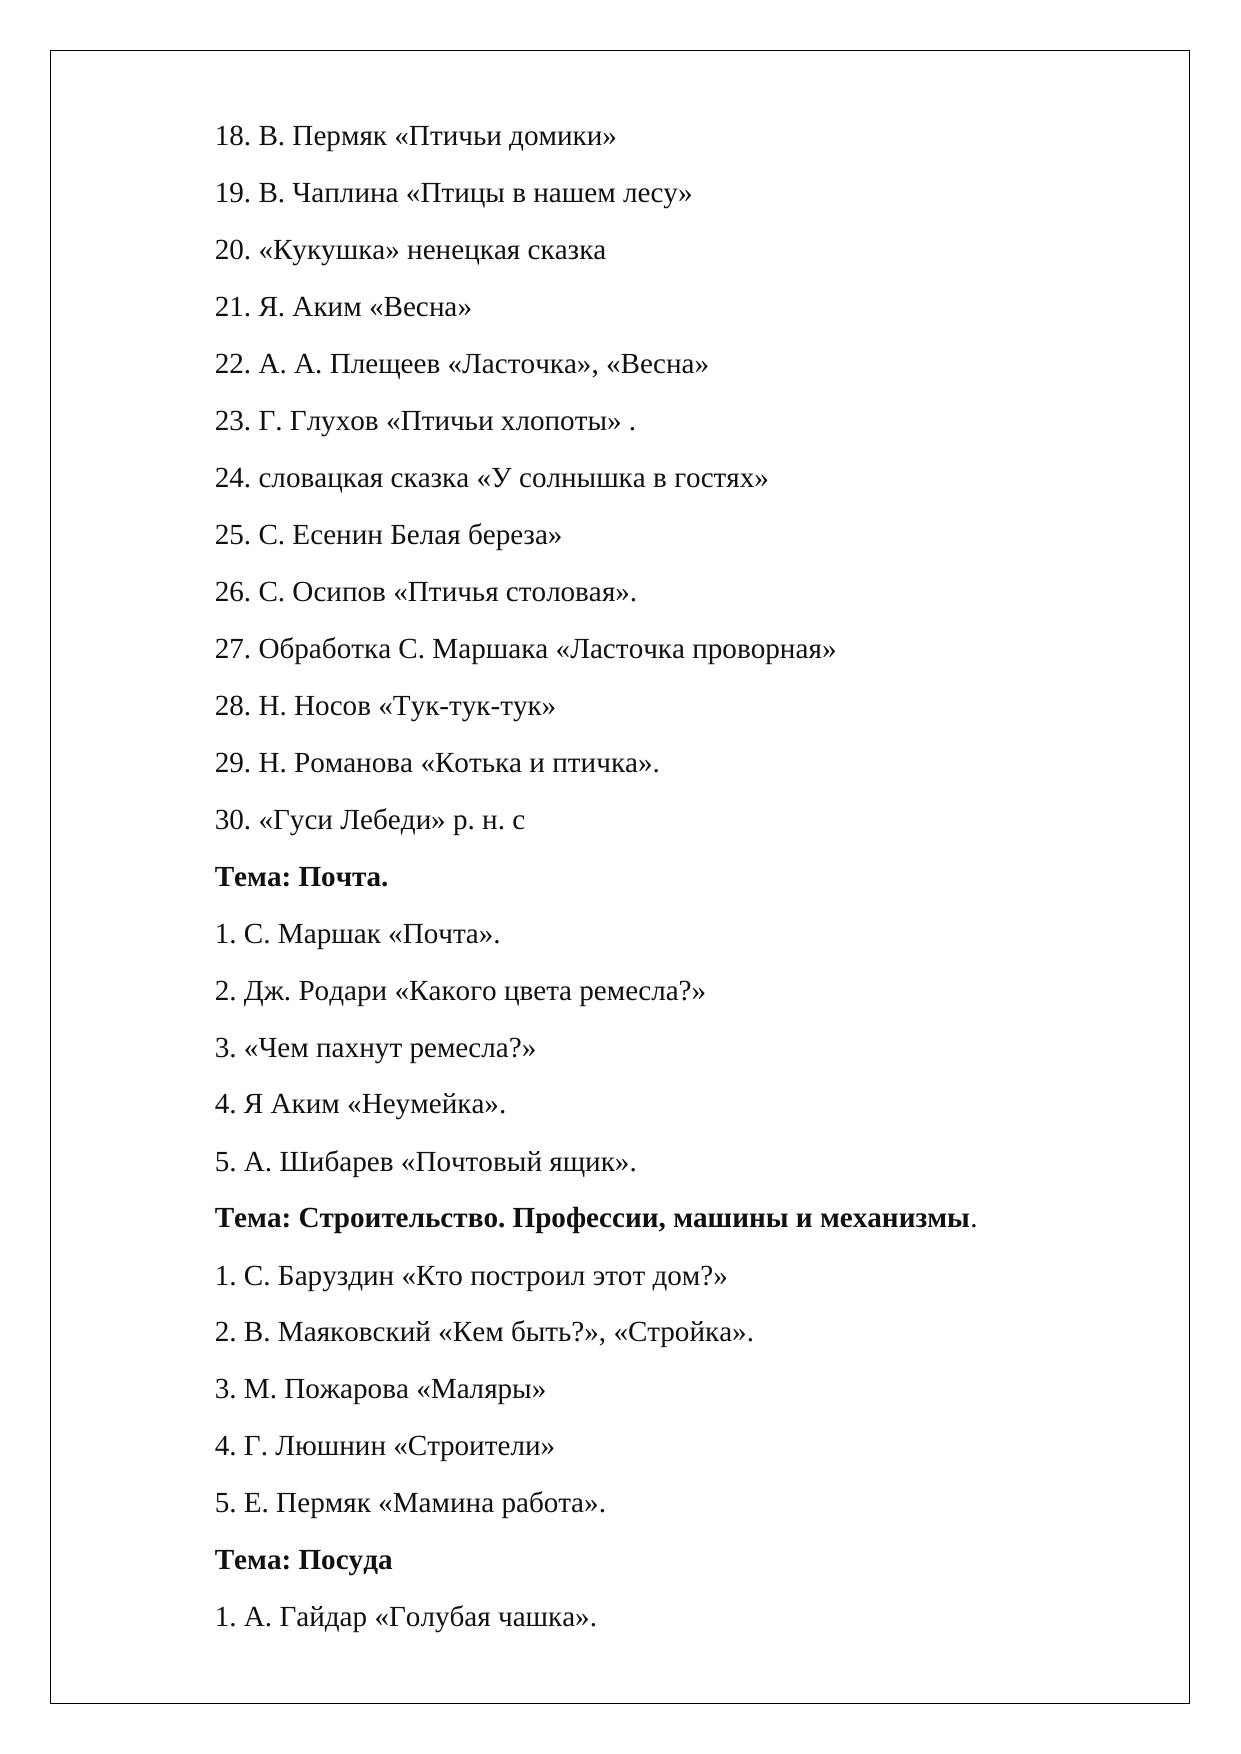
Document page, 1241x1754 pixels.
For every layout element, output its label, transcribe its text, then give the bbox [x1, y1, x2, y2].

text 1. А. Гайдар «Голубая чашка». [177, 1599, 1152, 1633]
text 3. М. Пожарова «Маляры» [177, 1372, 1152, 1405]
text 4. Г. Люшнин «Строители» [177, 1428, 1152, 1462]
text 26. С. Осипов «Птичья столовая». [177, 574, 1152, 607]
text 23. Г. Глухов «Птичьи хлопоты» . [177, 403, 1152, 436]
text 20. «Кукушка» ненецкая сказка [177, 232, 1152, 266]
text 30. «Гуси Лебеди» р. н. с [177, 802, 1152, 835]
text Тема: Строительство. Профессии, машины и механизмы. [177, 1201, 1152, 1234]
text 19. В. Чаплина «Птицы в нашем лесу» [177, 175, 1152, 208]
text 5. Е. Пермяк «Мамина работа». [177, 1486, 1152, 1519]
text 18. В. Пермяк «Птичьи домики» [177, 118, 1152, 152]
text 24. словацкая сказка «У солнышка в гостях» [177, 460, 1152, 493]
text Тема: Посуда [177, 1542, 1152, 1576]
text Тема: Почта. [177, 859, 1152, 892]
text 27. Обработка С. Маршака «Ласточка проворная» [177, 631, 1152, 664]
text 22. А. А. Плещеев «Ласточка», «Весна» [177, 346, 1152, 379]
text 1. С. Маршак «Почта». [177, 916, 1152, 949]
text 25. С. Есенин Белая береза» [177, 517, 1152, 550]
text 21. Я. Аким «Весна» [177, 289, 1152, 322]
text 28. Н. Носов «Тук-тук-тук» [177, 688, 1152, 721]
text 4. Я Аким «Неумейка». [177, 1087, 1152, 1120]
text 1. С. Баруздин «Кто построил этот дом?» [177, 1258, 1152, 1291]
text 2. В. Маяковский «Кем быть?», «Стройка». [177, 1314, 1152, 1348]
text 3. «Чем пахнут ремесла?» [177, 1030, 1152, 1063]
text 2. Дж. Родари «Какого цвета ремесла?» [177, 973, 1152, 1006]
text 5. А. Шибарев «Почтовый ящик». [177, 1144, 1152, 1177]
text 29. Н. Романова «Котька и птичка». [177, 745, 1152, 778]
